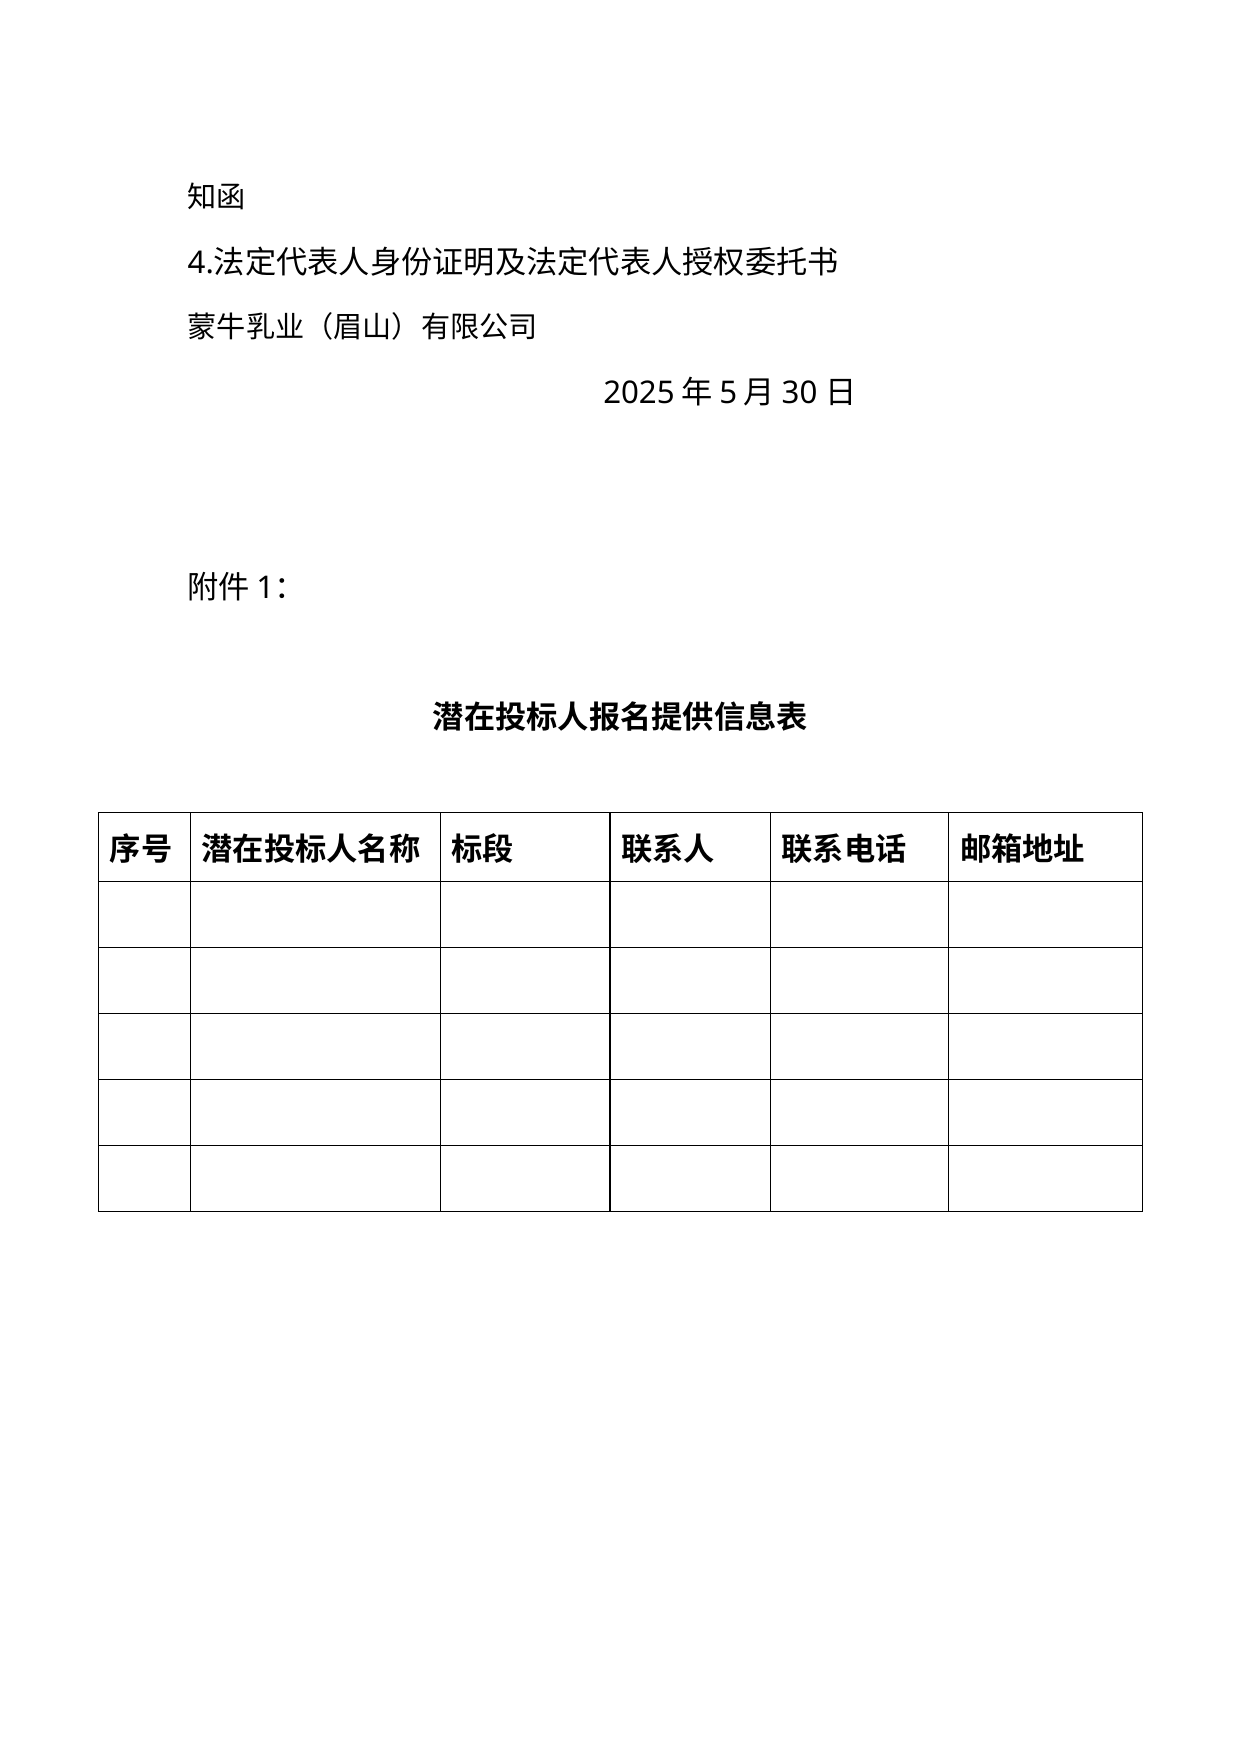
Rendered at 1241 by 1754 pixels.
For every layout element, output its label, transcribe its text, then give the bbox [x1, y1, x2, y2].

table_cell [949, 1146, 1142, 1211]
table_cell [949, 948, 1142, 1013]
table_cell [611, 1080, 770, 1145]
table_cell [191, 1146, 440, 1211]
table_cell [441, 882, 609, 947]
table_cell [99, 882, 190, 947]
text 潜在投标人报名提供信息表 [187, 682, 1053, 747]
table_cell [99, 1080, 190, 1145]
table_cell [949, 882, 1142, 947]
table_header 序号 [99, 813, 190, 881]
table_cell [441, 1014, 609, 1079]
table_cell [99, 1146, 190, 1211]
table_cell [771, 1014, 948, 1079]
table_header 潜在投标人名称 [191, 813, 440, 881]
table_cell [191, 1080, 440, 1145]
text 附件1： [187, 552, 1053, 617]
table_cell [441, 948, 609, 1013]
table_header 标段 [441, 813, 609, 881]
table_cell [771, 1146, 948, 1211]
table_cell [441, 1080, 609, 1145]
text 4.法定代表人身份证明及法定代表人授权委托书 [187, 227, 1053, 292]
table_cell [99, 948, 190, 1013]
table_cell [771, 882, 948, 947]
table_cell [949, 1014, 1142, 1079]
table_cell [191, 948, 440, 1013]
table_header 联系电话 [771, 813, 948, 881]
table_cell [191, 1014, 440, 1079]
table_cell [611, 948, 770, 1013]
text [187, 162, 1053, 227]
table_cell [191, 882, 440, 947]
text 蒙牛乳业（眉山）有限公司 [187, 292, 1053, 357]
table_header 邮箱地址 [949, 813, 1142, 881]
text 2025年 5月 30 日 [187, 357, 1053, 422]
table_cell [771, 1080, 948, 1145]
table_cell [99, 1014, 190, 1079]
table_cell [611, 1014, 770, 1079]
table_cell [611, 1146, 770, 1211]
table_cell [611, 882, 770, 947]
table_cell [949, 1080, 1142, 1145]
table_cell [771, 948, 948, 1013]
table_header 联系人 [611, 813, 770, 881]
table_cell [441, 1146, 609, 1211]
